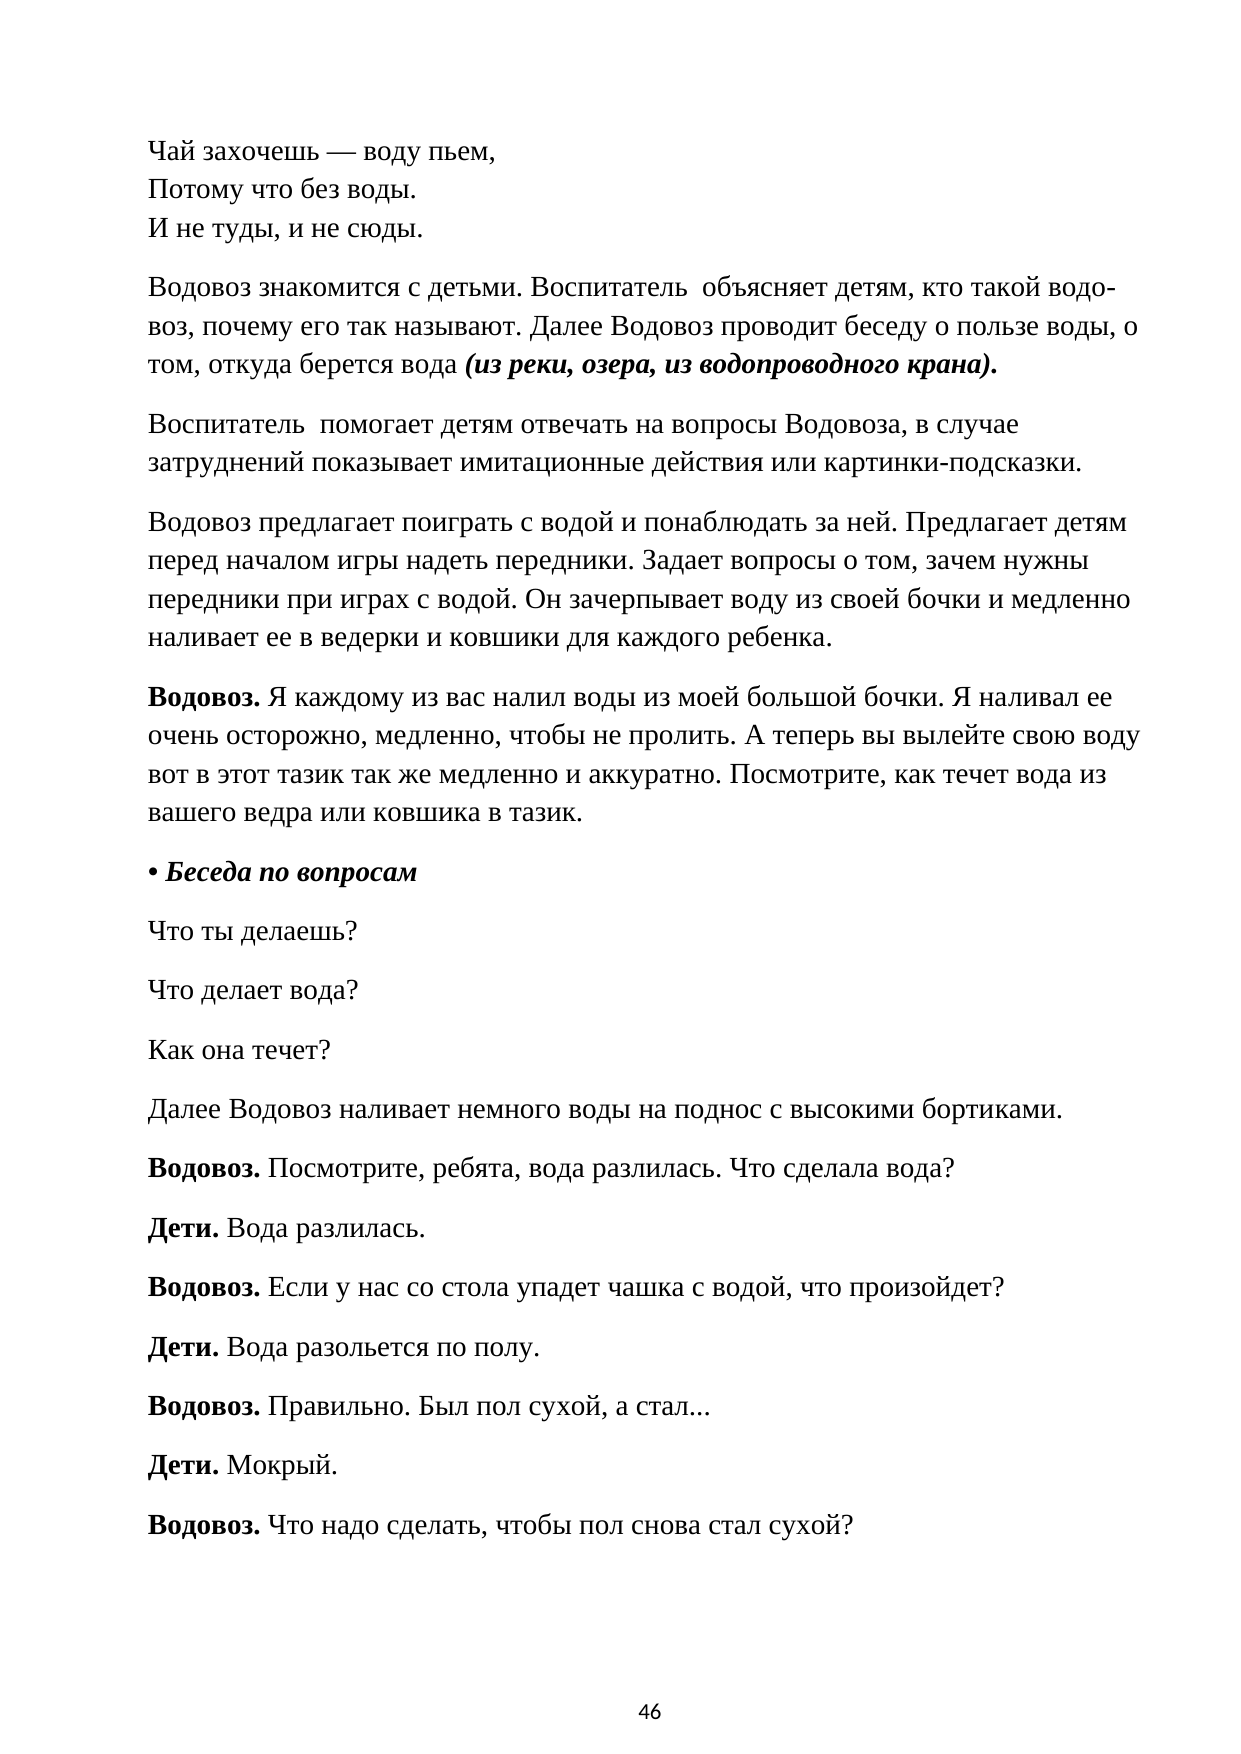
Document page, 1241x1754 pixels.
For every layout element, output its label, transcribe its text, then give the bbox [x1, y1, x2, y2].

text Как она течет? [148, 1032, 1152, 1065]
text Водовоз предлагает поиграть с водой и понаблюдать за ней. Предлагает детям перед началом игры надеть передники. Задает вопросы о том, зачем нужны передники при играх с водой. Он зачерпывает воду из своей бочки и медленно наливает ее в ведерки и ковшики для каждого ребенка. [148, 504, 1152, 653]
text Водовоз. Я каждому из вас налил воды из моей большой бочки. Я наливал ее очень осторожно, медленно, чтобы не пролить. А теперь вы вылейте свою воду вот в этот тазик так же медленно и аккуратно. Посмотрите, как течет вода из вашего ведра или ковшика в тазик. [148, 679, 1152, 828]
text Дети. Вода разлилась. [226, 1210, 1152, 1243]
text Чай захочешь — воду пьем, Потому что без воды. И не туды, и не сюды. [148, 133, 1152, 243]
text Водовоз. Если у нас со стола упадет чашка с водой, что произойдет? [268, 1269, 1152, 1303]
text • Беседа по вопросам [165, 854, 1152, 887]
text Что ты делаешь? [148, 913, 1152, 947]
text Дети. Вода разольется по полу. [226, 1329, 1152, 1362]
text Водовоз знакомится с детьми. Воспитатель объясняет детям, кто такой водовоз, почему его так называют. Далее Водовоз проводит беседу о пользе воды, о том, откуда берется вода (из реки, озера, из водопроводного крана). [148, 269, 1152, 380]
text Водовоз. Что надо сделать, чтобы пол снова стал сухой? [268, 1507, 1152, 1540]
text Дети. Мокрый. [148, 1447, 1152, 1481]
text Далее Водовоз наливает немного воды на поднос с высокими бортиками. [148, 1091, 1152, 1125]
text Водовоз. Правильно. Был пол сухой, а стал... [268, 1388, 1152, 1422]
text Водовоз. Посмотрите, ребята, вода разлилась. Что сделала вода? [268, 1151, 1152, 1184]
text Воспитатель помогает детям отвечать на вопросы Водовоза, в случае затруднений показывает имитационные действия или картинки-подсказки. [148, 406, 1152, 478]
text Что делает вода? [148, 972, 1152, 1006]
